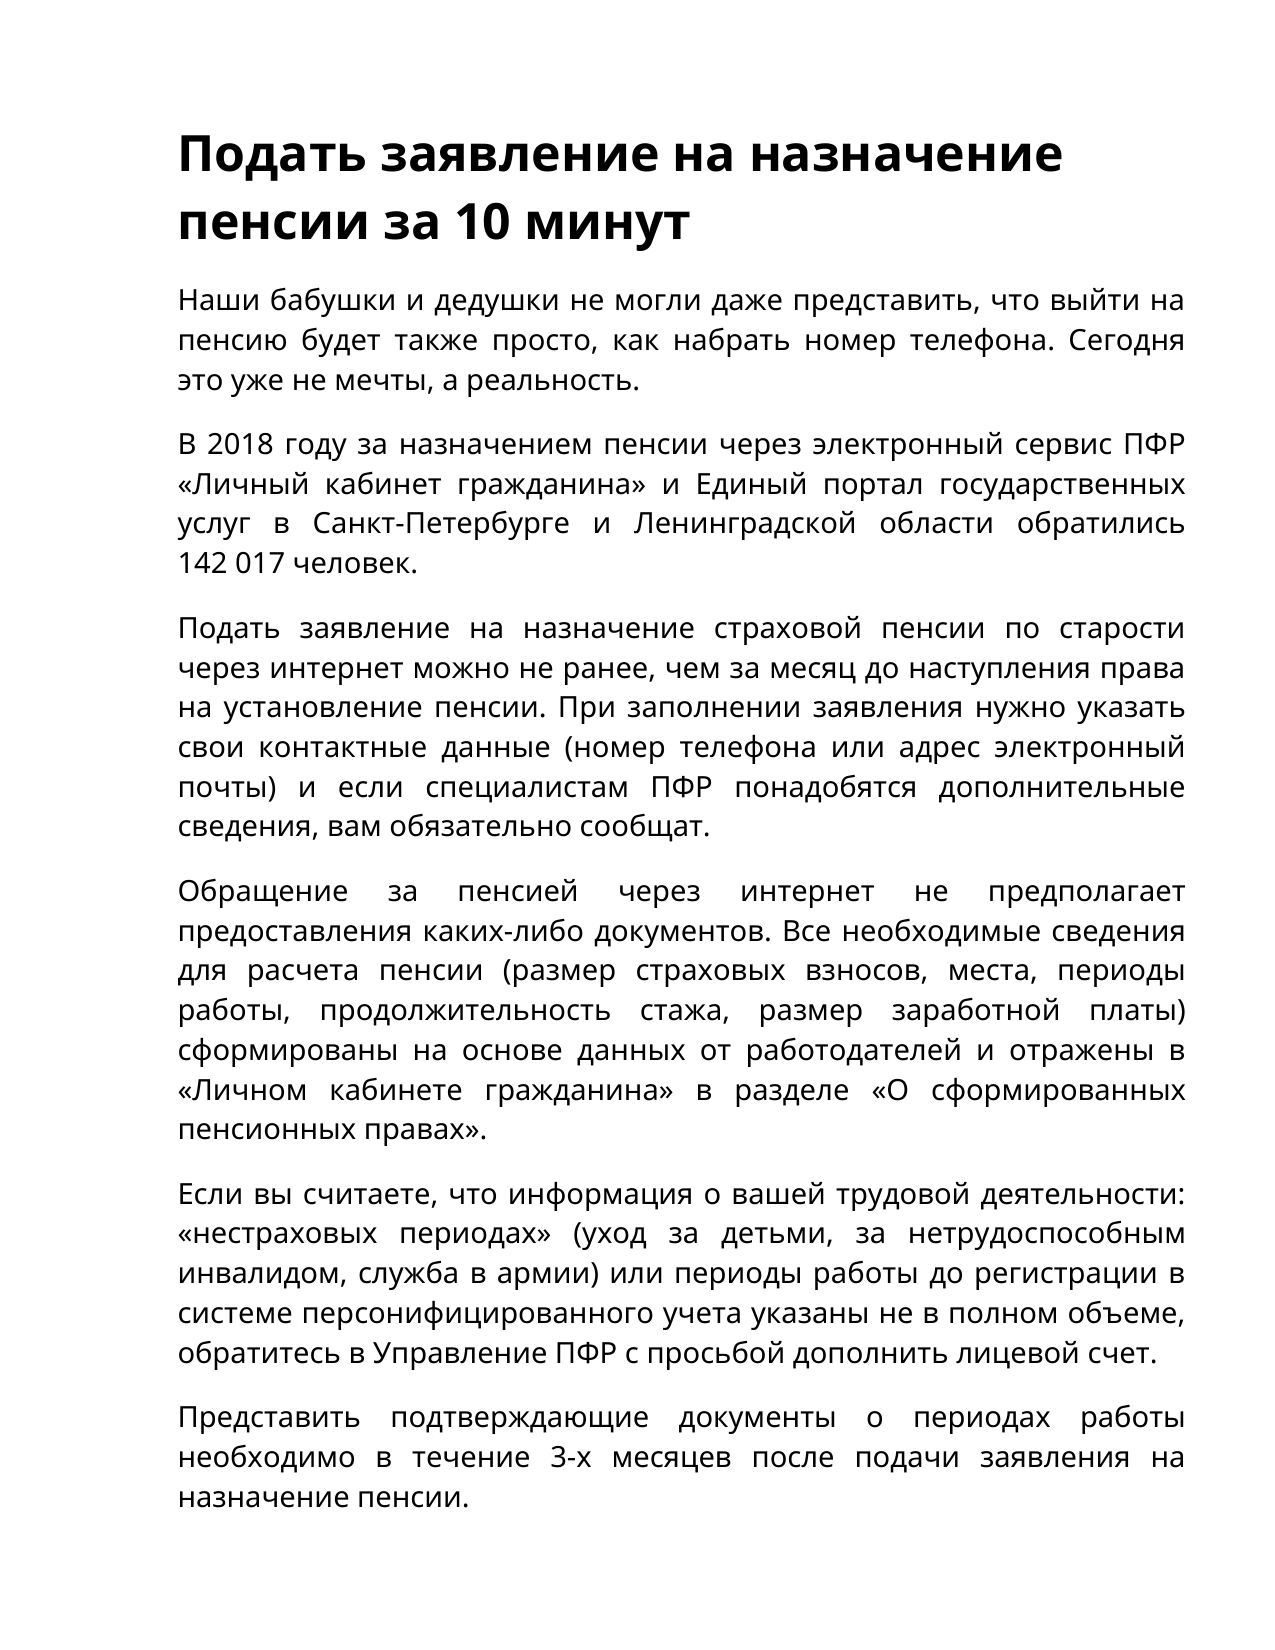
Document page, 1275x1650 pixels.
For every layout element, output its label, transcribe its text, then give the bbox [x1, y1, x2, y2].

text Обращение за пенсией через интернет не предполагает предоставления каких-либо документов. Все необходимые сведения для расчета пенсии (размер страховых взносов, места, периоды работы, продолжительность стажа, размер заработной платы) сформированы на основе данных от работодателей и отражены в «Личном кабинете гражданина» в разделе «О сформированных пенсионных правах». [177, 870, 1186, 1148]
text Наши бабушки и дедушки не могли даже представить, что выйти на пенсию будет также просто, как набрать номер телефона. Сегодня это уже не мечты, а реальность. [177, 279, 1186, 398]
text Подать заявление на назначение страховой пенсии по старости через интернет можно не ранее, чем за месяц до наступления права на установление пенсии. При заполнении заявления нужно указать свои контактные данные (номер телефона или адрес электронный почты) и если специалистам ПФР понадобятся дополнительные сведения, вам обязательно сообщат. [177, 607, 1186, 845]
text Представить подтверждающие документы о периодах работы необходимо в течение 3-х месяцев после подачи заявления на назначение пенсии. [177, 1397, 1186, 1516]
text Подать заявление на назначение пенсии за 10 минут [177, 118, 1186, 254]
text В 2018 году за назначением пенсии через электронный сервис ПФР «Личный кабинет гражданина» и Единый портал государственных услуг в Санкт-Петербурге и Ленинградской области обратились 142 017 человек. [177, 423, 1186, 582]
text Если вы считаете, что информация о вашей трудовой деятельности: «нестраховых периодах» (уход за детьми, за нетрудоспособным инвалидом, служба в армии) или периоды работы до регистрации в системе персонифицированного учета указаны не в полном объеме, обратитесь в Управление ПФР с просьбой дополнить лицевой счет. [177, 1173, 1186, 1372]
